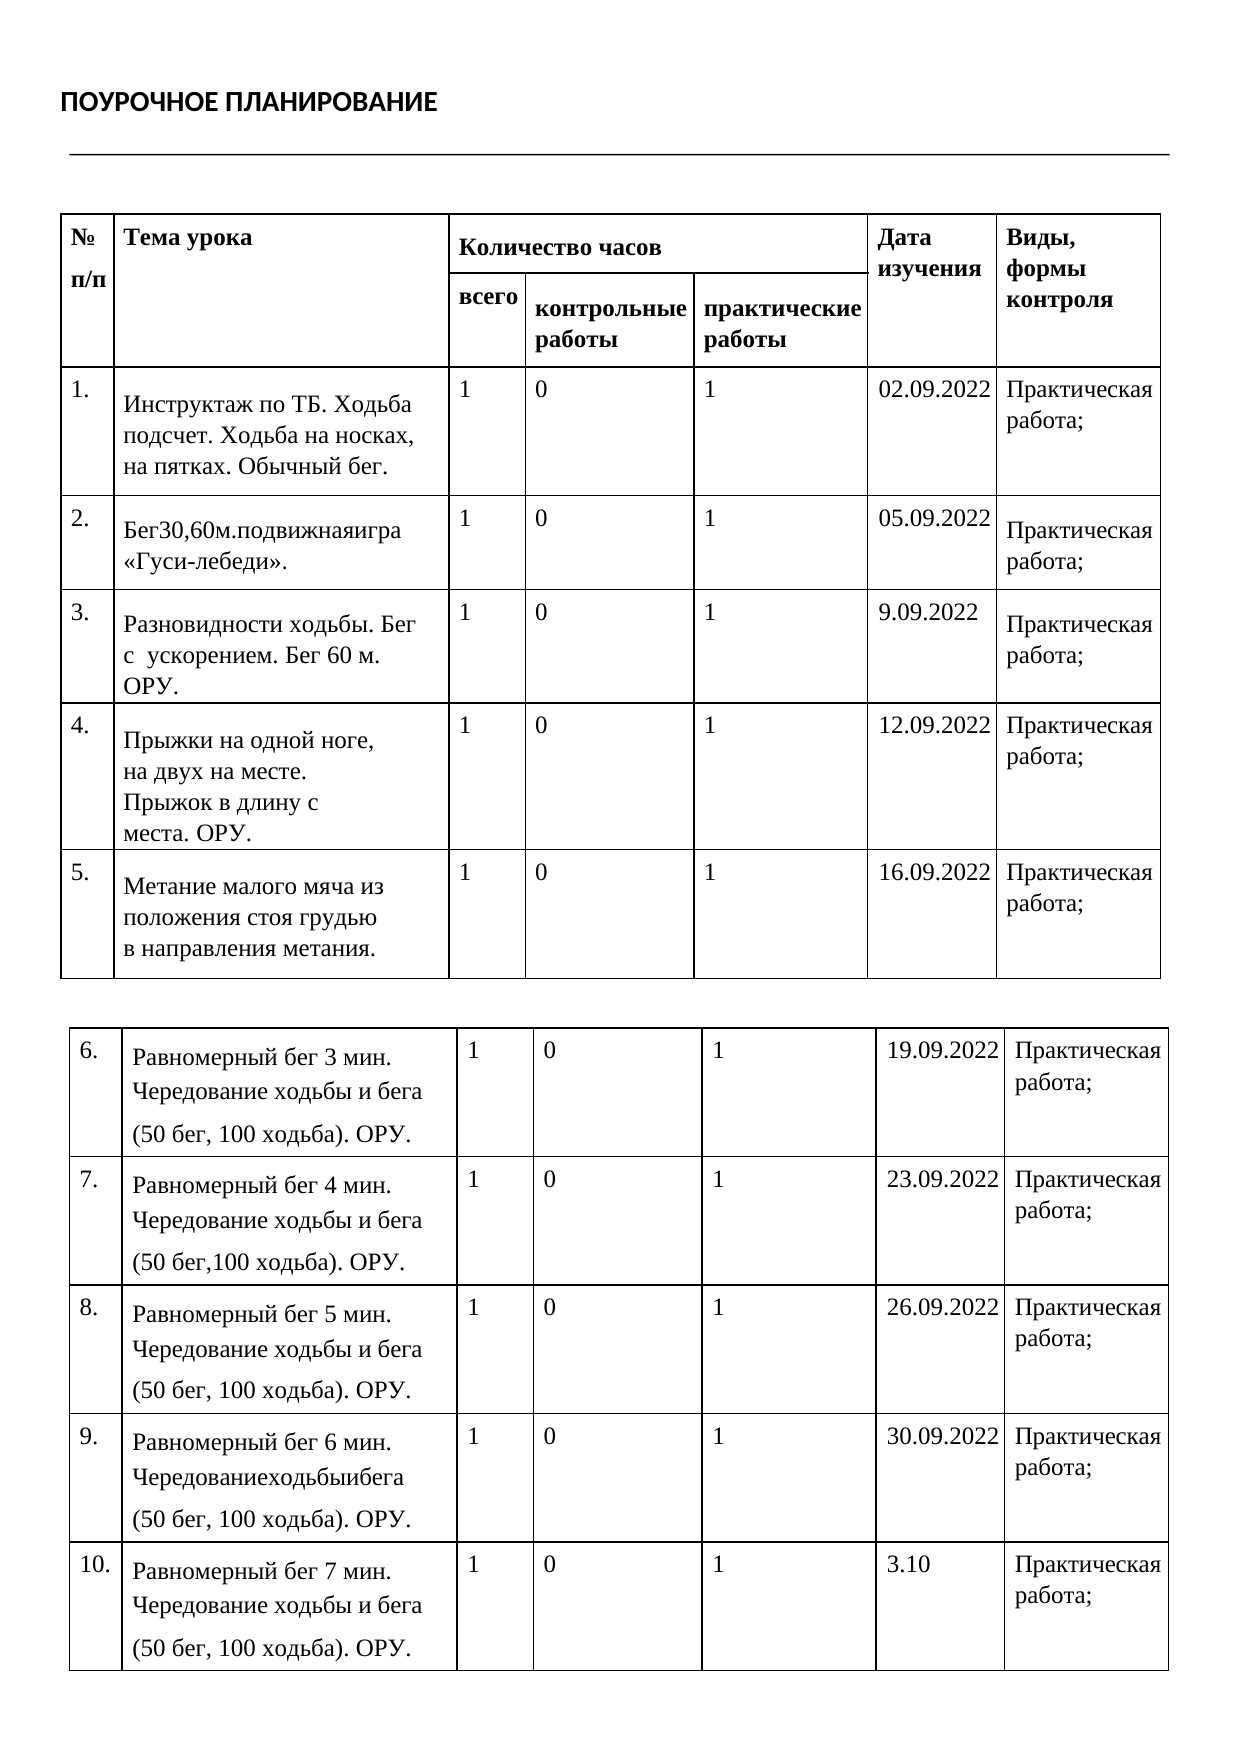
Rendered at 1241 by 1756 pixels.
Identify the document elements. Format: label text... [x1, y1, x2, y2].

table_cell 1 [450, 496, 525, 588]
table_cell 0 [526, 590, 693, 702]
table_cell 1. [62, 368, 113, 494]
table_cell Практическая работа; [1005, 1543, 1168, 1670]
table_cell 5. [62, 850, 113, 977]
table_cell 1 [450, 368, 525, 494]
table_cell 0 [526, 850, 693, 977]
table_cell Практическая работа; [997, 496, 1160, 588]
table_cell Прыжки на одной ноге, на двух на месте. Прыжок в длину с места. ОРУ. [115, 704, 448, 849]
table_cell 1 [450, 590, 525, 702]
table_header 1 [703, 1029, 875, 1156]
table_cell 1 [450, 850, 525, 977]
table_header 19.09.2022 [877, 1029, 1004, 1156]
table_cell 0 [534, 1157, 701, 1284]
table_cell Инструктаж по ТБ. Ходьба подсчет. Ходьба на носках, на пятках. Обычный бег. [115, 368, 448, 494]
table_cell 9. [70, 1414, 121, 1541]
table_header 0 [534, 1029, 701, 1156]
table_cell 16.09.2022 [868, 850, 996, 977]
table_cell 10. [70, 1543, 121, 1670]
table_cell Практическая работа; [997, 704, 1160, 849]
table_cell 30.09.2022 [877, 1414, 1004, 1541]
table_cell 0 [526, 704, 693, 849]
table_header 6. [70, 1029, 121, 1156]
table_header Равномерный бег 3 мин. Чередование ходьбы и бега (50 бег, 100 ходьба). ОРУ. [123, 1029, 456, 1156]
table_cell 1 [458, 1286, 533, 1413]
table_cell 26.09.2022 [877, 1286, 1004, 1413]
table_cell 3. [62, 590, 113, 702]
table_cell 02.09.2022 [868, 368, 996, 494]
table_cell Практическая работа; [997, 850, 1160, 977]
table_cell 1 [703, 1286, 875, 1413]
table_cell Практическая работа; [997, 590, 1160, 702]
subtitle ПОУРОЧНОЕ ПЛАНИРОВАНИЕ [60, 83, 1182, 119]
table_cell 1 [450, 704, 525, 849]
table_cell всего [450, 274, 525, 366]
table_cell 3.10 [877, 1543, 1004, 1670]
table_cell 12.09.2022 [868, 704, 996, 849]
table_cell 4. [62, 704, 113, 849]
table_cell 1 [458, 1414, 533, 1541]
table_cell Бег30,60м.подвижнаяигра «Гуси-лебеди». [115, 496, 448, 588]
table_cell Равномерный бег 6 мин. Чередованиеходьбыибега (50 бег, 100 ходьба). ОРУ. [123, 1414, 456, 1541]
table_cell 0 [534, 1414, 701, 1541]
table_cell 8. [70, 1286, 121, 1413]
table_cell Равномерный бег 5 мин. Чередование ходьбы и бега (50 бег, 100 ходьба). ОРУ. [123, 1286, 456, 1413]
table_cell 1 [695, 368, 867, 494]
table_cell 1 [695, 704, 867, 849]
table_cell Практическая работа; [1005, 1286, 1168, 1413]
table_cell практические работы [695, 274, 867, 366]
table_header 1 [458, 1029, 533, 1156]
table_cell 0 [526, 496, 693, 588]
table_header Дата изучения [868, 215, 996, 366]
table_cell 1 [695, 496, 867, 588]
table_cell 0 [534, 1286, 701, 1413]
table_cell 1 [703, 1543, 875, 1670]
table_header № п/п [62, 215, 113, 366]
table_cell Разновидности ходьбы. Бег с ускорением. Бег 60 м. ОРУ. [115, 590, 448, 702]
table_cell контрольные работы [526, 274, 693, 366]
table_header Тема урока [115, 215, 448, 366]
table_cell 1 [695, 850, 867, 977]
table_header Практическая работа; [1005, 1029, 1168, 1156]
table_cell 1 [703, 1157, 875, 1284]
table_cell Метание малого мяча из положения стоя грудью в направления метания. [115, 850, 448, 977]
table_cell 1 [458, 1543, 533, 1670]
table_cell 23.09.2022 [877, 1157, 1004, 1284]
table_cell Равномерный бег 7 мин. Чередование ходьбы и бега (50 бег, 100 ходьба). ОРУ. [123, 1543, 456, 1670]
table_cell Практическая работа; [997, 368, 1160, 494]
table_cell Практическая работа; [1005, 1157, 1168, 1284]
table_cell Равномерный бег 4 мин. Чередование ходьбы и бега (50 бег,100 ходьба). ОРУ. [123, 1157, 456, 1284]
table_cell Практическая работа; [1005, 1414, 1168, 1541]
table_header Количество часов [450, 215, 867, 272]
table_cell 7. [70, 1157, 121, 1284]
table_cell 2. [62, 496, 113, 588]
table_cell 1 [703, 1414, 875, 1541]
table_cell 05.09.2022 [868, 496, 996, 588]
table_cell 1 [458, 1157, 533, 1284]
table_cell 0 [534, 1543, 701, 1670]
table_cell 1 [695, 590, 867, 702]
table_header Виды, формы контроля [997, 215, 1160, 366]
table_cell 9.09.2022 [868, 590, 996, 702]
table_cell 0 [526, 368, 693, 494]
